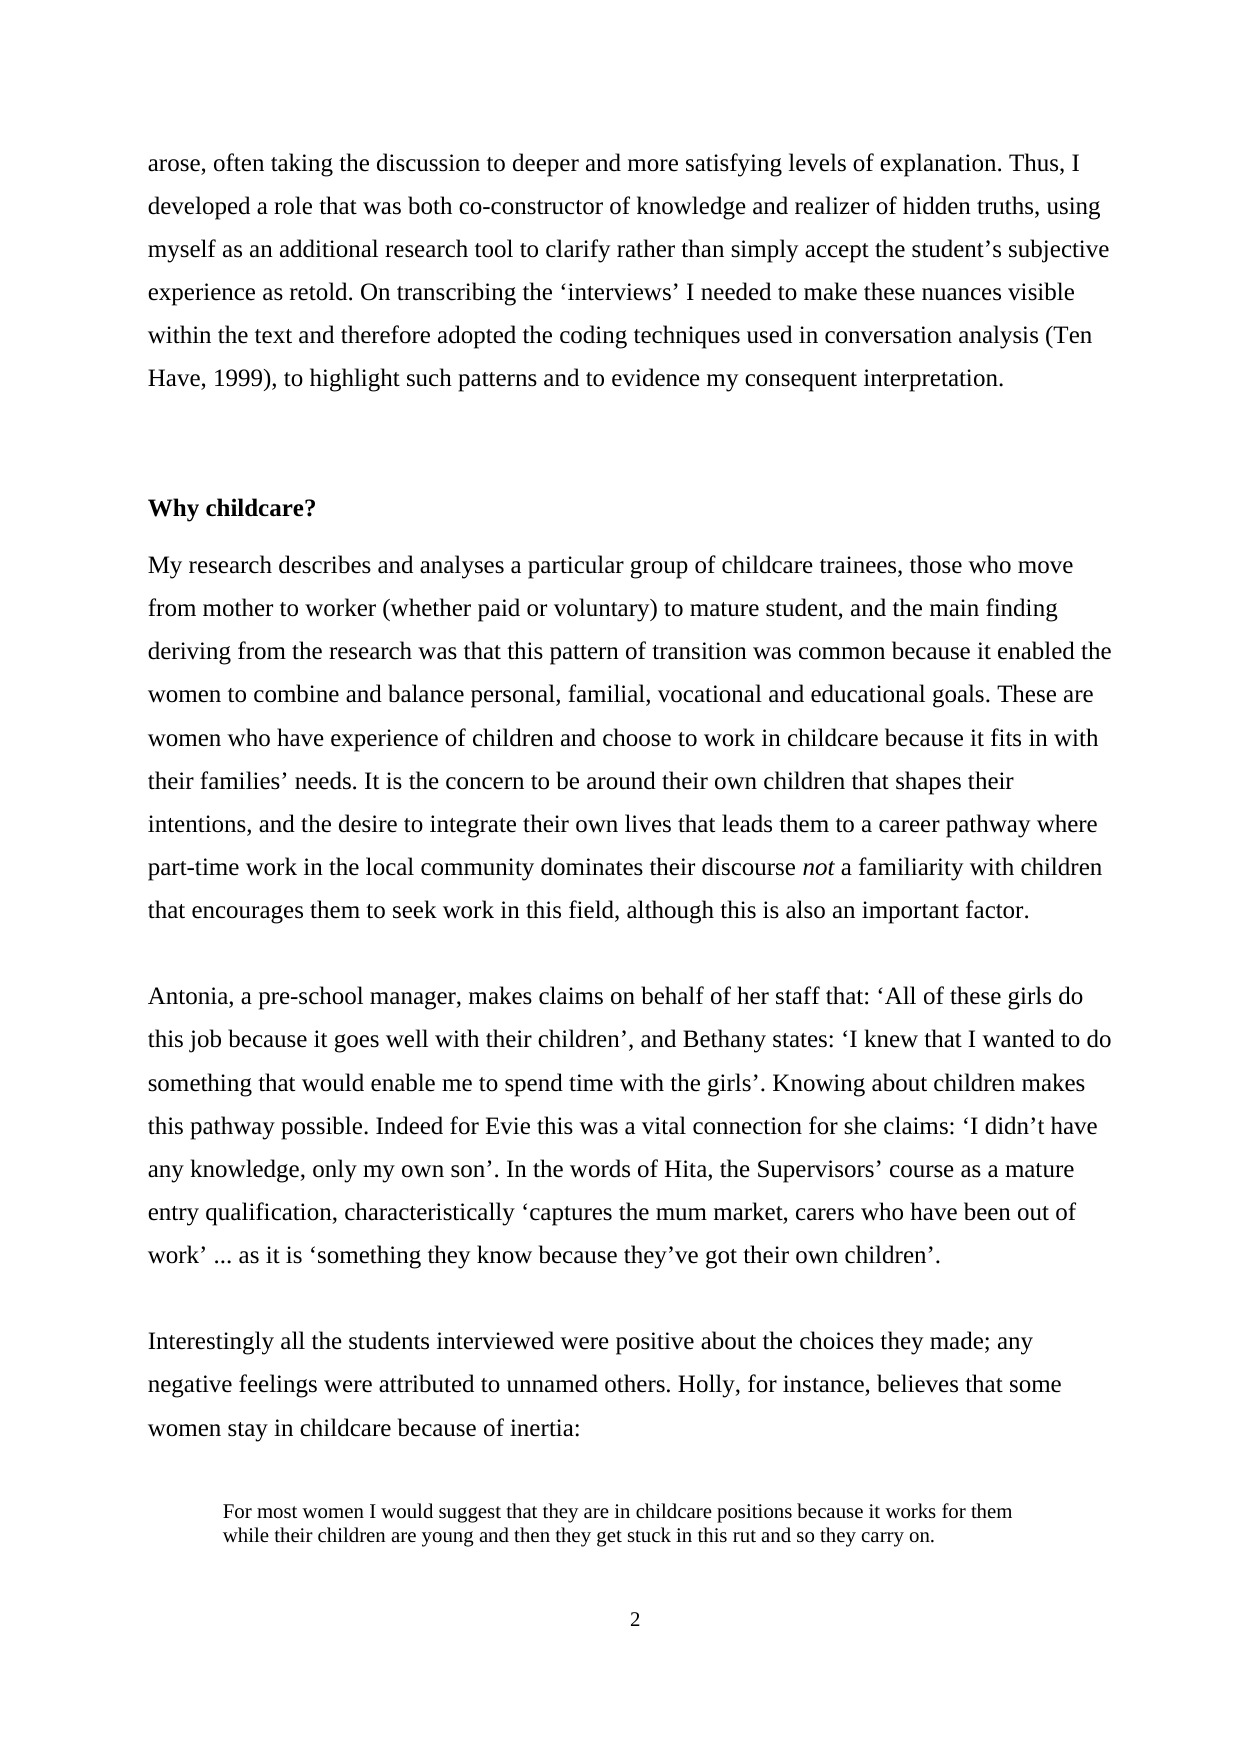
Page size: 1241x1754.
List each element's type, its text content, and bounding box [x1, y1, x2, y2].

subtitle Why childcare? [148, 493, 1122, 521]
text Interestingly all the students interviewed were positive about the choices they made; any negative feelings were attributed to unnamed others. Holly, for instance, believes that some women stay in childcare because of inertia: [148, 1326, 1122, 1441]
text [148, 148, 1122, 392]
text Antonia, a pre-school manager, makes claims on behalf of her staff that: ‘All of these girls do this job because it goes well with their children’, and Bethany states: ‘I knew that I wanted to do something that would enable me to spend time with the girls’. Knowing about children makes this pathway possible. Indeed for Evie this was a vital connection for she claims: ‘I didn’t have any knowledge, only my own son’. In the words of Hita, the Supervisors’ course as a mature entry qualification, characteristically ‘captures the mum market, carers who have been out of work’ ... as it is ‘something they know because they’ve got their own children’. [148, 981, 1122, 1269]
text For most women I would suggest that they are in childcare positions because it works for them while their children are young and then they get stuck in this rut and so they carry on. [223, 1499, 1034, 1547]
text My research describes and analyses a particular group of childcare trainees, those who move from mother to worker (whether paid or voluntary) to mature student, and the main finding deriving from the research was that this pattern of transition was common because it enabled the women to combine and balance personal, familial, vocational and educational goals. These are women who have experience of children and choose to work in childcare because it fits in with their families’ needs. It is the concern to be around their own children that shapes their intentions, and the desire to integrate their own lives that leads them to a career pathway where part-time work in the local community dominates their discourse not a familiarity with children that encourages them to seek work in this field, although this is also an important factor. [148, 550, 1122, 924]
